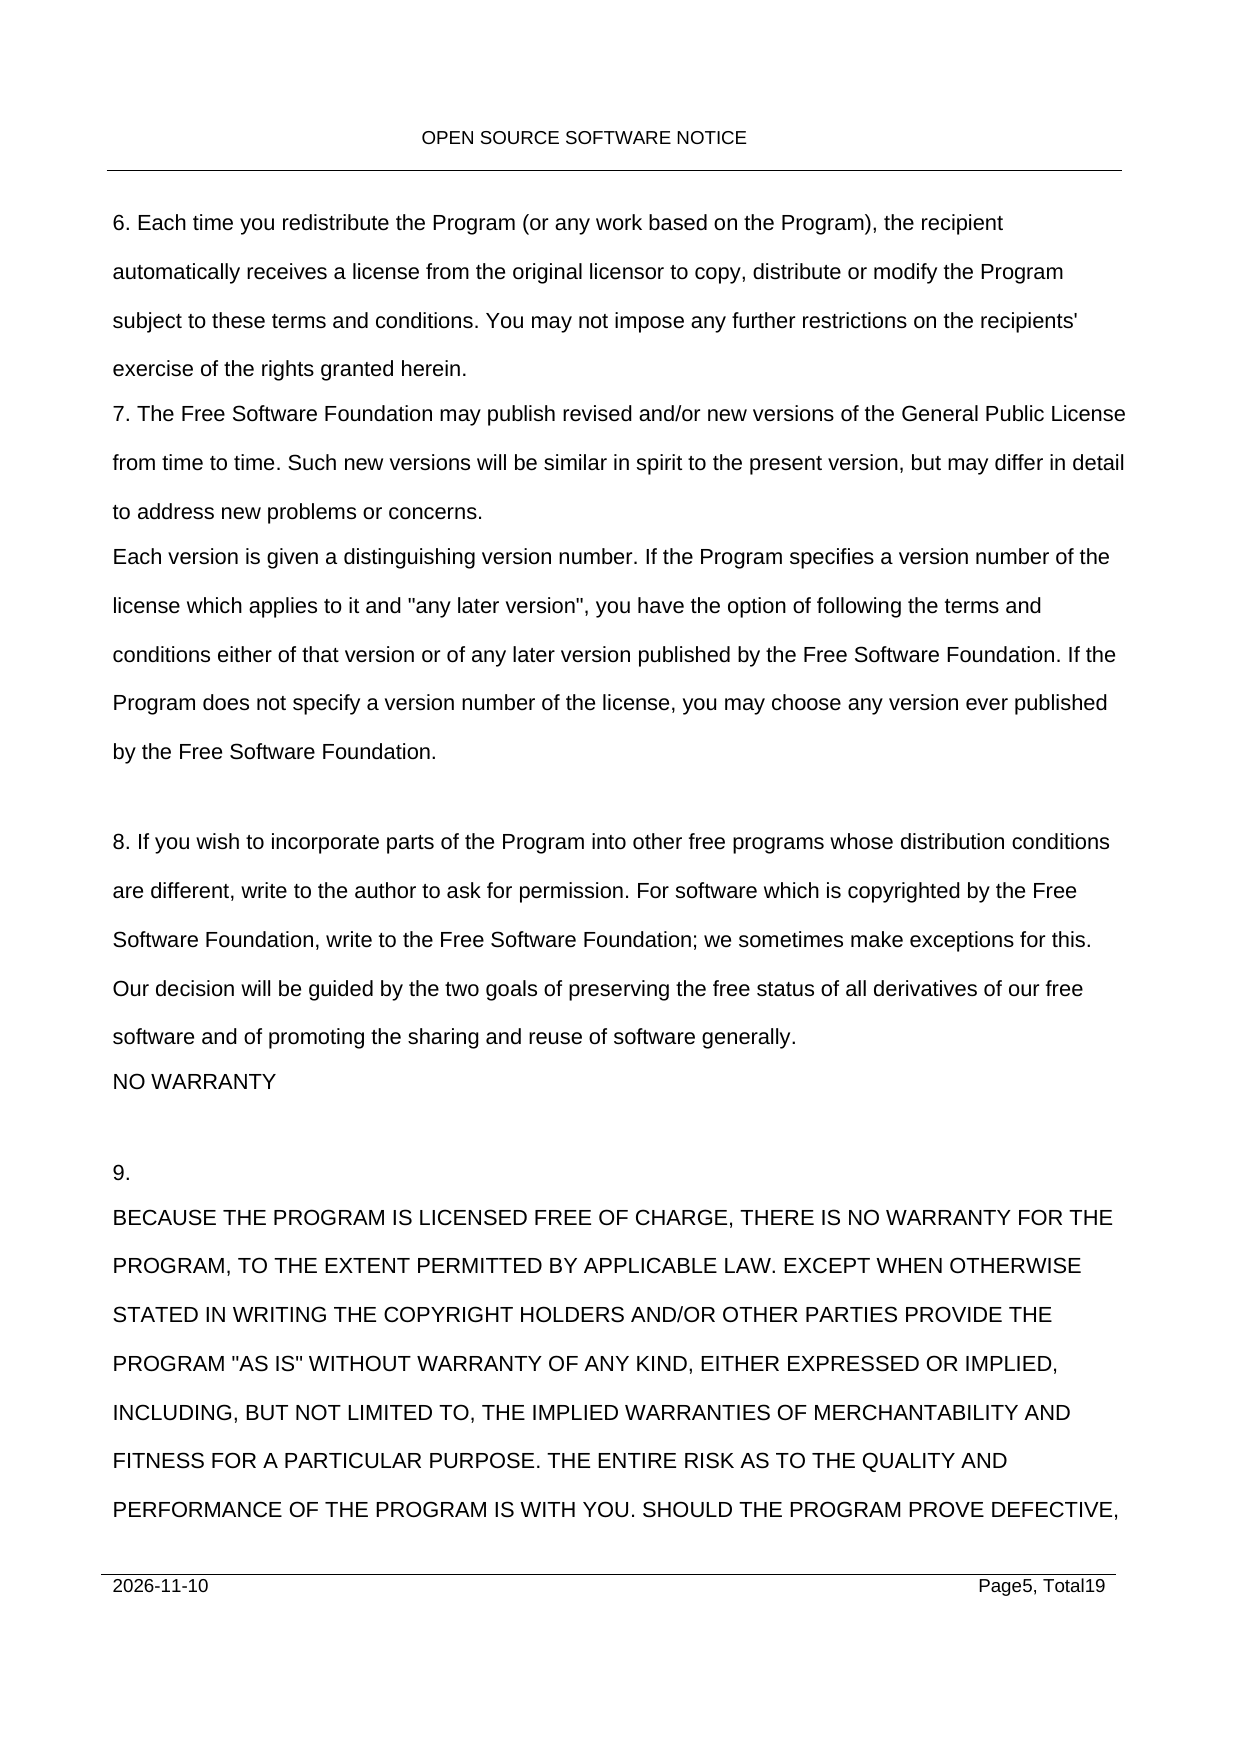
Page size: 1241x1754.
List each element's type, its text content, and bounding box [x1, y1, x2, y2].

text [112, 1201, 1128, 1526]
text Each version is given a distinguishing version number. If the Program specifies a version number of the license which applies to it and "any later version", you have the option of following the terms and conditions either of that version or of any later version published by the Free Software Foundation. If the Program does not specify a version number of the license, you may choose any version ever published by the Free Software Foundation. [112, 540, 1128, 768]
text 8. If you wish to incorporate parts of the Program into other free programs whose distribution conditions are different, write to the author to ask for permission. For software which is copyrighted by the Free Software Foundation, write to the Free Software Foundation; we sometimes make exceptions for this. Our decision will be guided by the two goals of preserving the free status of all derivatives of our free software and of promoting the sharing and reuse of software generally. [112, 826, 1128, 1053]
text NO WARRANTY [112, 1066, 1128, 1098]
text 7. The Free Software Foundation may publish revised and/or new versions of the General Public License from time to time. Such new versions will be similar in spirit to the present version, but may differ in detail to address new problems or concerns. [112, 398, 1128, 528]
text 9. [112, 1156, 1128, 1188]
text 6. Each time you redistribute the Program (or any work based on the Program), the recipient automatically receives a license from the original licensor to copy, distribute or modify the Program subject to these terms and conditions. You may not impose any further restrictions on the recipients' exercise of the rights granted herein. [112, 206, 1128, 385]
